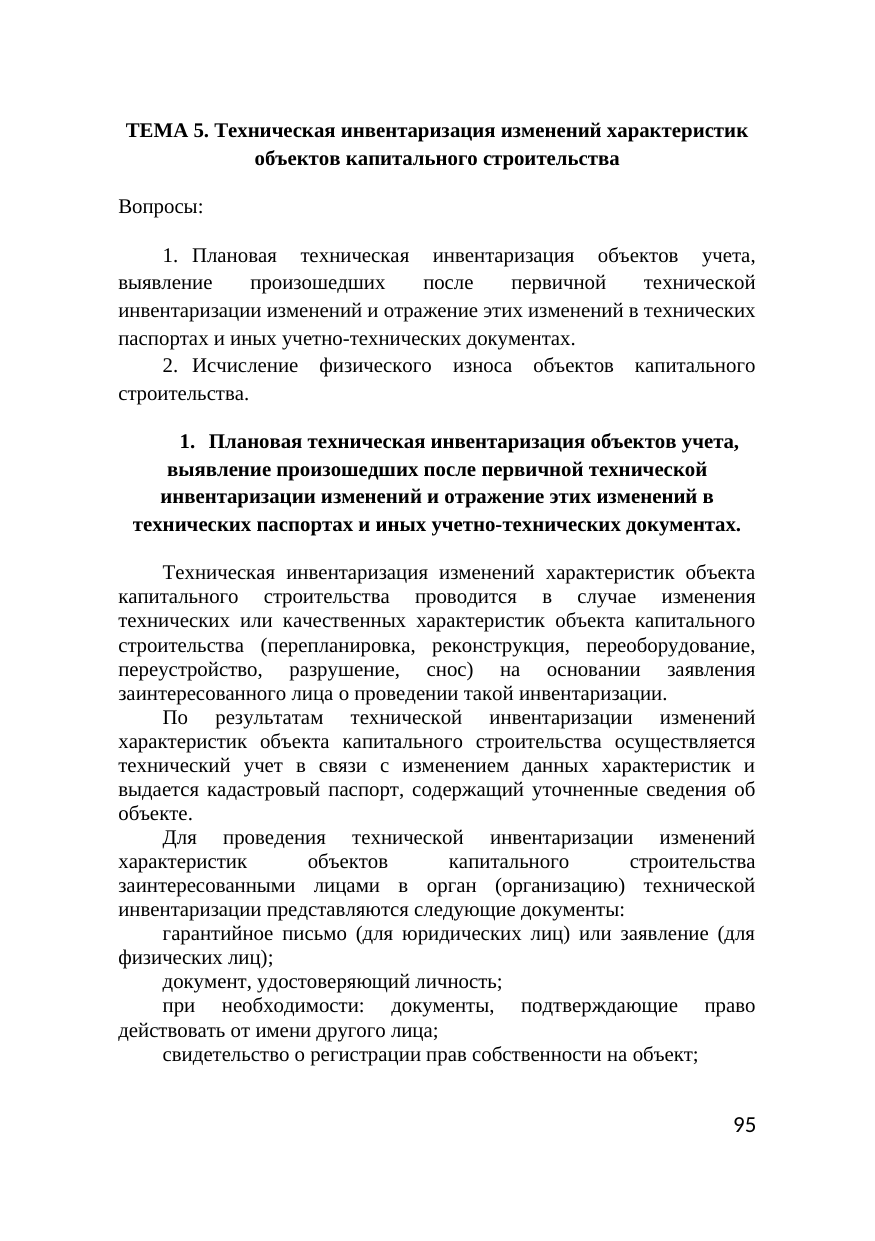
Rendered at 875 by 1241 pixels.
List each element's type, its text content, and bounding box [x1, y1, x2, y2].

text 1. Плановая техническая инвентаризация объектов учета, выявление произошедших после первичной технической инвентаризации изменений и отражение этих изменений в технических паспортах и иных учетно-технических документах. [118, 429, 756, 536]
text Техническая инвентаризация изменений характеристик объекта капитального строительства проводится в случае изменения технических или качественных характеристик объекта капитального строительства (перепланировка, реконструкция, переоборудование, переустройство, разрушение, снос) на основании заявления заинтересованного лица о проведении такой инвентаризации. [118, 560, 756, 705]
text при необходимости: документы, подтверждающие право действовать от имени другого лица; [118, 993, 756, 1042]
text Вопросы: [118, 194, 756, 218]
text гарантийное письмо (для юридических лиц) или заявление (для физических лиц); [118, 921, 756, 969]
list Плановая техническая инвентаризация объектов учета, выявление произошедших после первичной технической инвентаризации изменений и отражение этих изменений в технических паспортах и иных учетно-технических документах. [118, 243, 756, 349]
text ТЕМА 5. Техническая инвентаризация изменений характеристик объектов капитального строительства [118, 118, 756, 170]
text свидетельство о регистрации прав собственности на объект; [118, 1042, 756, 1066]
text документ, удостоверяющий личность; [118, 969, 756, 993]
text По результатам технической инвентаризации изменений характеристик объекта капитального строительства осуществляется технический учет в связи с изменением данных характеристик и выдается кадастровый паспорт, содержащий уточненные сведения об объекте. [118, 705, 756, 825]
list Исчисление физического износа объектов капитального строительства. [118, 353, 756, 405]
text Для проведения технической инвентаризации изменений характеристик объектов капитального строительства заинтересованными лицами в орган (организацию) технической инвентаризации представляются следующие документы: [118, 825, 756, 921]
